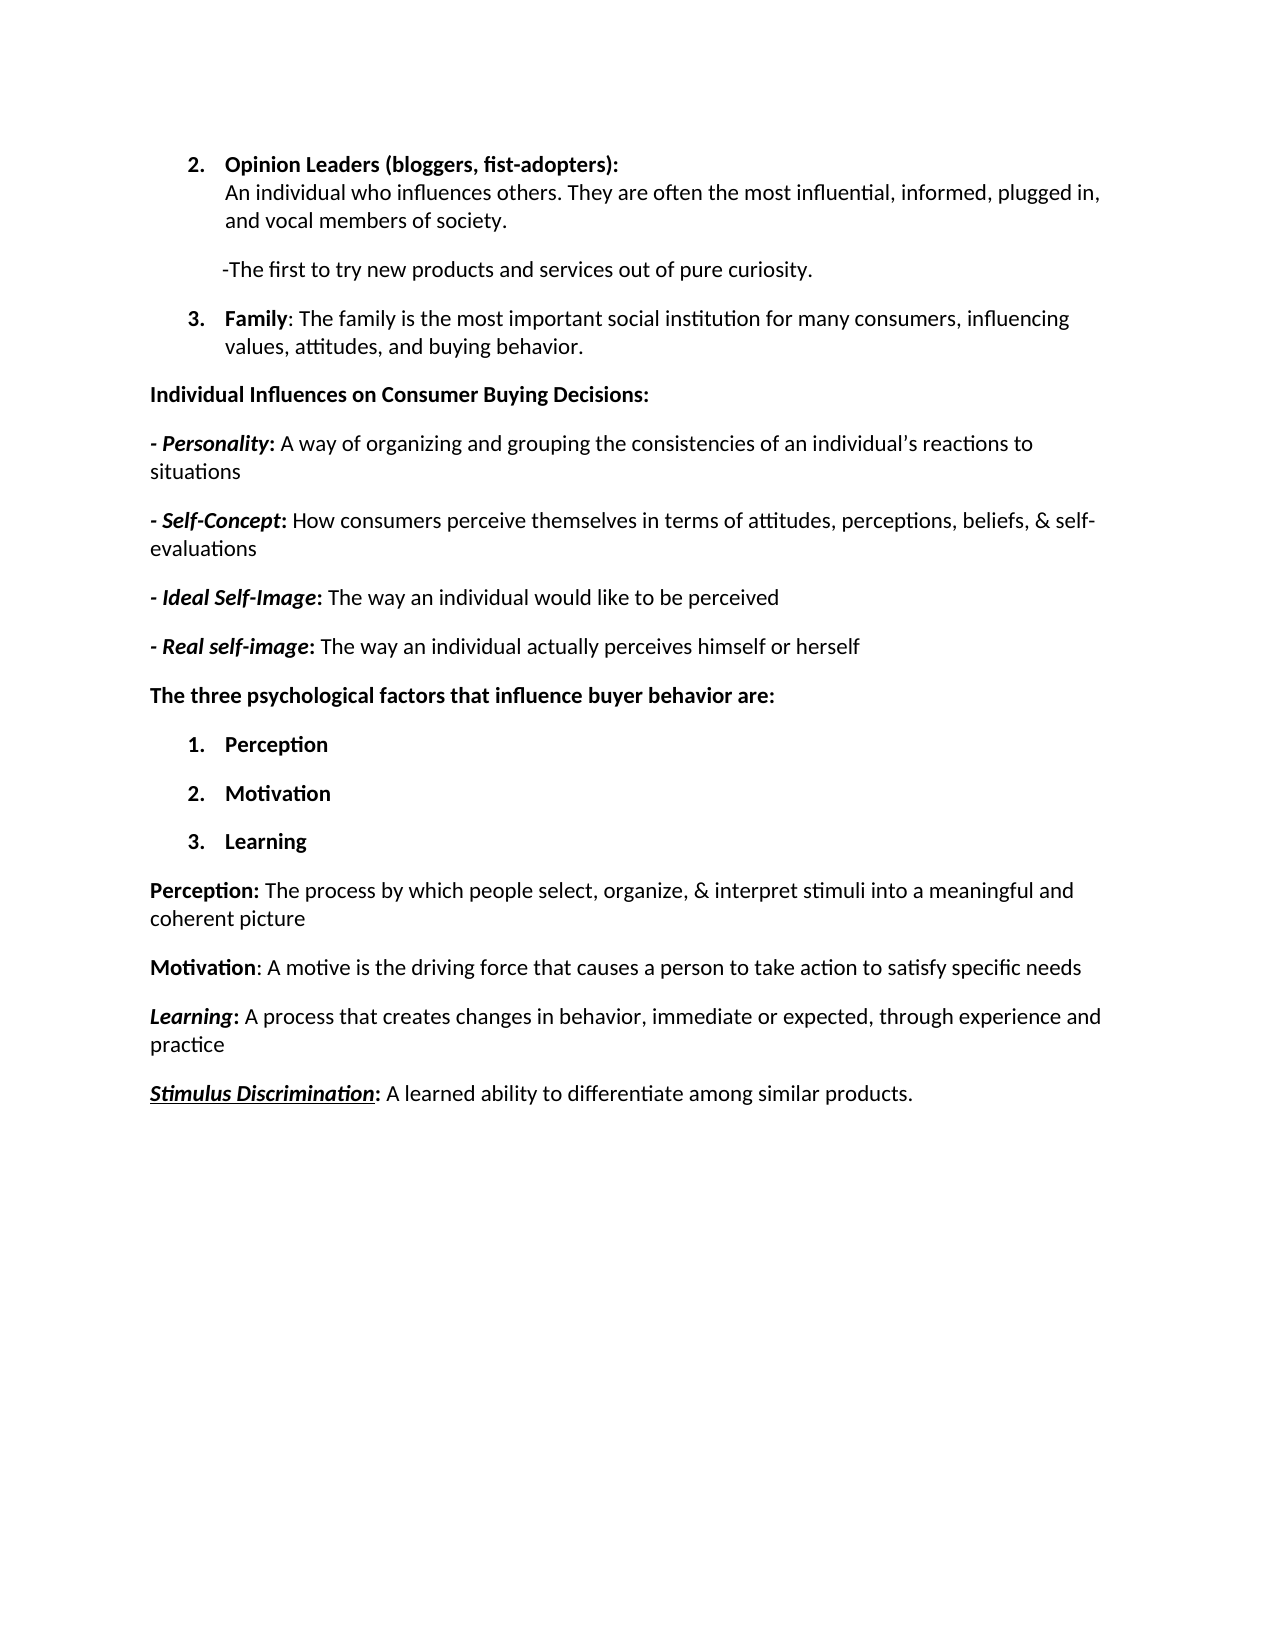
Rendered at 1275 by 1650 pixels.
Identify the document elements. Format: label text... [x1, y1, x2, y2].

text - Self-Concept: How consumers perceive themselves in terms of attitudes, perceptions, beliefs, & self-evaluations [150, 506, 1125, 562]
text - Ideal Self-Image: The way an individual would like to be perceived [150, 583, 1125, 611]
text Individual Influences on Consumer Buying Decisions: [150, 381, 1125, 409]
text -The first to try new products and services out of pure curiosity. [150, 255, 1125, 283]
text The three psychological factors that influence buyer behavior are: [150, 681, 1125, 709]
text Perception: The process by which people select, organize, & interpret stimuli into a meaningful and coherent picture [150, 876, 1125, 932]
list An individual who influences others. They are often the most influential, informed, plugged in, and vocal members of society. [225, 178, 1125, 234]
list Motivation [187, 779, 1125, 807]
list Learning [187, 827, 1125, 856]
list Perception [187, 730, 1125, 758]
text Learning: A process that creates changes in behavior, immediate or expected, through experience and practice [150, 1002, 1125, 1058]
text - Real self-image: The way an individual actually perceives himself or herself [150, 632, 1125, 660]
text - Personality: A way of organizing and grouping the consistencies of an individual’s reactions to situations [150, 429, 1125, 486]
text Stimulus Discrimination: A learned ability to differentiate among similar products. [150, 1079, 1125, 1107]
list Opinion Leaders (bloggers, fist-adopters): [187, 150, 1125, 178]
list Family: The family is the most important social institution for many consumers, influencing values, attitudes, and buying behavior. [187, 304, 1125, 360]
text Motivation: A motive is the driving force that causes a person to take action to satisfy specific needs [150, 953, 1125, 981]
